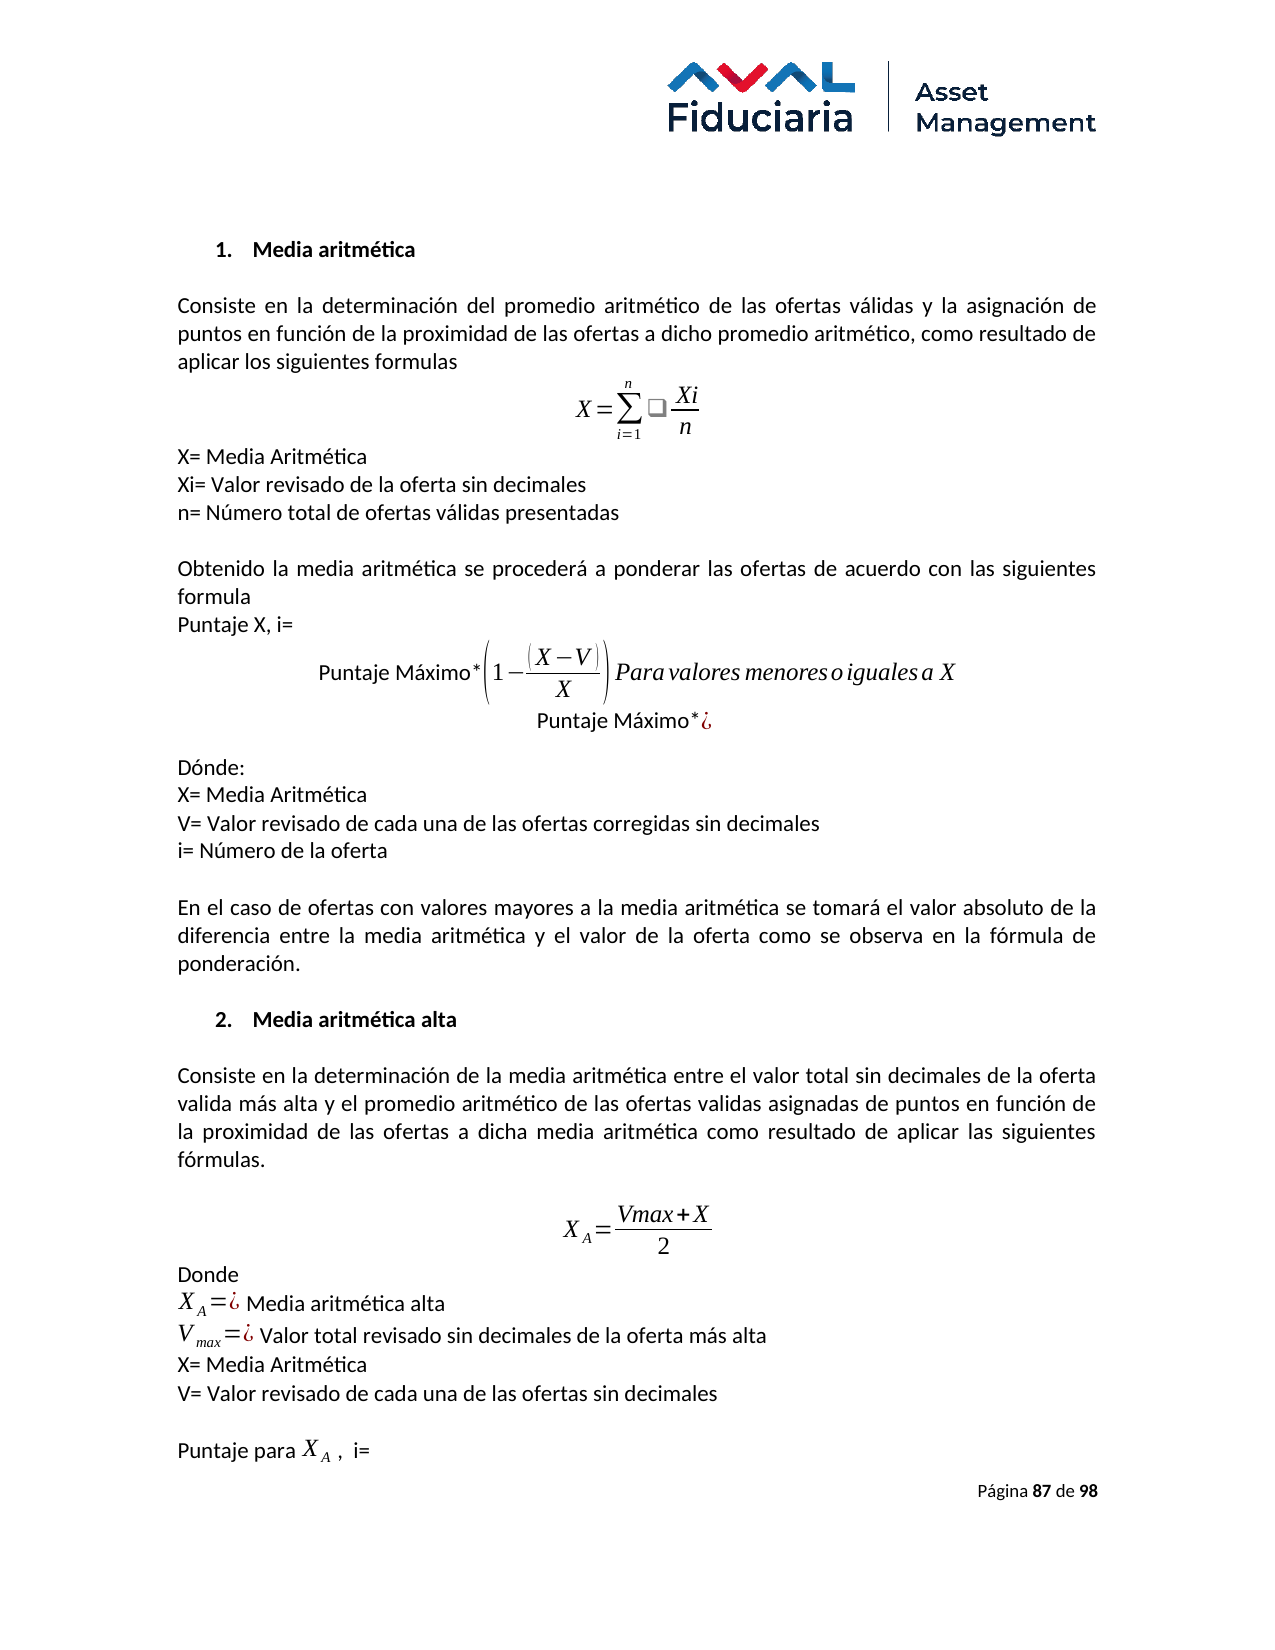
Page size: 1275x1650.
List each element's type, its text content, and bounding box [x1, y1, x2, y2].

text V= Valor revisado de cada una de las ofertas sin decimales [177, 1379, 1098, 1407]
table_cell Puntaje Máximo* [221, 707, 1054, 753]
text Obtenido la media aritmética se procederá a ponderar las ofertas de acuerdo con las siguientes formula [177, 554, 1098, 610]
picture [665, 59, 1098, 139]
text Valor total revisado sin decimales de la oferta más alta [177, 1319, 1098, 1351]
list Media aritmética alta [215, 1005, 1098, 1033]
text Puntaje para , i= [177, 1435, 1098, 1466]
text Xi= Valor revisado de la oferta sin decimales [177, 470, 1098, 498]
text X= Media Aritmética [177, 1351, 1098, 1379]
list Media aritmética [215, 235, 1098, 263]
text Dónde: [177, 753, 1098, 781]
text X= Media Aritmética [177, 781, 1098, 809]
text X= Media Aritmética [177, 442, 1098, 470]
text Consiste en la determinación de la media aritmética entre el valor total sin decimales de la oferta valida más alta y el promedio aritmético de las ofertas validas asignadas de puntos en función de la proximidad de las ofertas a dicha media aritmética como resultado de aplicar las siguientes fórmulas. [177, 1061, 1098, 1173]
table_header Puntaje Máximo* [221, 638, 1054, 707]
text Consiste en la determinación del promedio aritmético de las ofertas válidas y la asignación de puntos en función de la proximidad de las ofertas a dicho promedio aritmético, como resultado de aplicar los siguientes formulas [177, 291, 1098, 375]
text Puntaje X, i= [177, 610, 1098, 638]
text V= Valor revisado de cada una de las ofertas corregidas sin decimales [177, 809, 1098, 837]
text i= Número de la oferta [177, 837, 1098, 865]
text Donde [177, 1260, 1098, 1288]
text En el caso de ofertas con valores mayores a la media aritmética se tomará el valor absoluto de la diferencia entre la media aritmética y el valor de la oferta como se observa en la fórmula de ponderación. [177, 893, 1098, 977]
text Media aritmética alta [177, 1288, 1098, 1319]
text n= Número total de ofertas válidas presentadas [177, 498, 1098, 526]
